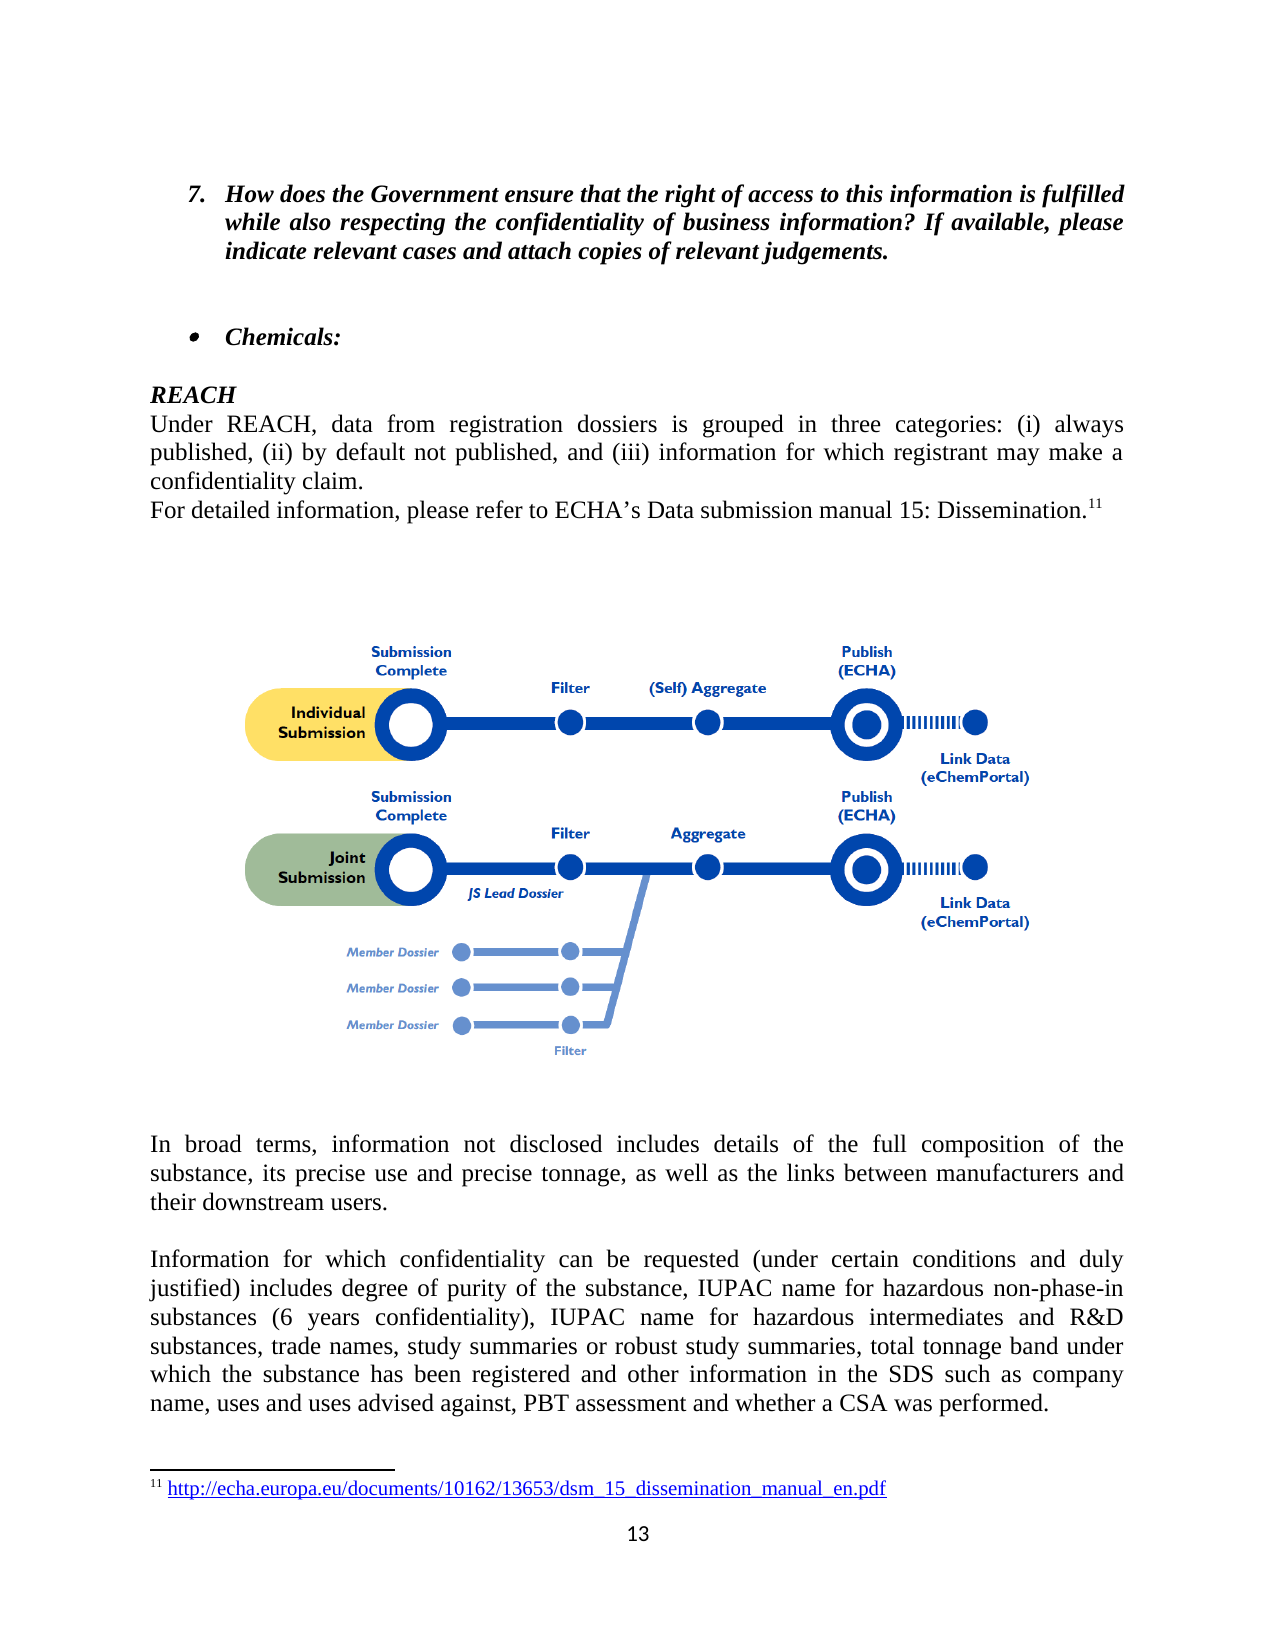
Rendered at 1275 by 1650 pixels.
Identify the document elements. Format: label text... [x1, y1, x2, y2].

list Chemicals: [187, 322, 1125, 351]
list How does the Government ensure that the right of access to this information is fulfilled while also respecting the confidentiality of business information? If available, please indicate relevant cases and attach copies of relevant judgements. [187, 179, 1125, 265]
text Under REACH, data from registration dossiers is grouped in three categories: (i) always published, (ii) by default not published, and (iii) information for which registrant may make a confidentiality claim. [150, 409, 1125, 495]
picture [191, 629, 1084, 1061]
text REACH [150, 380, 1125, 409]
text For detailed information, please refer to ECHA’s Data submission manual 15: Dissemination. [150, 495, 1125, 524]
list In broad terms, information not disclosed includes details of the full composition of the substance, its precise use and precise tonnage, as well as the links between manufacturers and their downstream users. [150, 1129, 1125, 1216]
list Information for which confidentiality can be requested (under certain conditions and duly justified) includes degree of purity of the substance, IUPAC name for hazardous non-phase-in substances (6 years confidentiality), IUPAC name for hazardous intermediates and R&D substances, trade names, study summaries or robust study summaries, total tonnage band under which the substance has been registered and other information in the SDS such as company name, uses and uses advised against, PBT assessment and whether a CSA was performed. [150, 1244, 1125, 1417]
